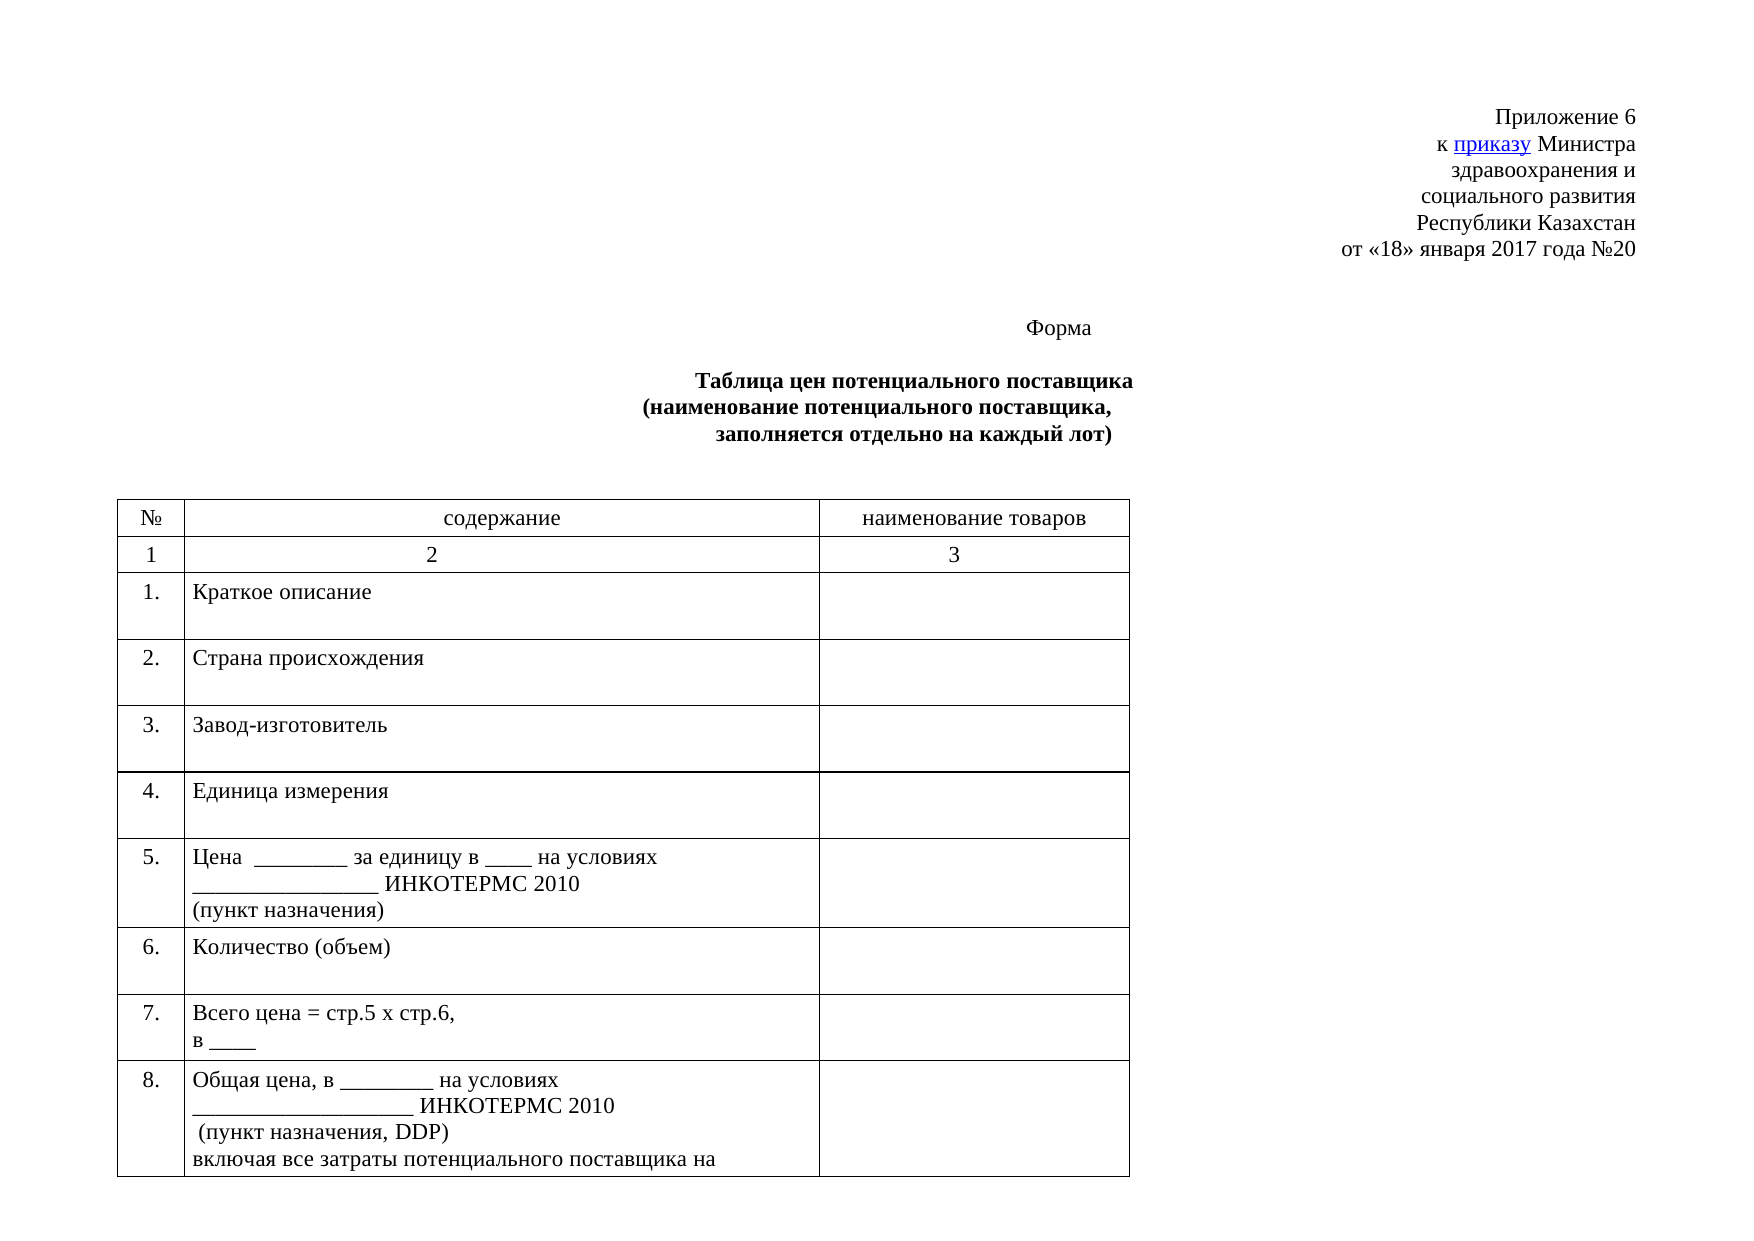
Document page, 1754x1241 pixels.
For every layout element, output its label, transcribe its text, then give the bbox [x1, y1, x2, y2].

table_cell 3 [820, 537, 1129, 572]
table_cell Завод-изготовитель [185, 706, 819, 771]
table_cell 7. [118, 995, 184, 1060]
text от «18» января 2017 года №20 [118, 235, 1636, 262]
table_cell [820, 839, 1129, 927]
table_cell 8. [118, 1061, 184, 1176]
table_cell Всего цена = стр.5 х стр.6, в ____ [185, 995, 819, 1060]
table_cell [820, 573, 1129, 639]
table_cell [820, 928, 1129, 993]
subtitle Таблица цен потенциального поставщика (наименование потенциального поставщика, [118, 367, 1636, 420]
table_cell [820, 640, 1129, 705]
table_header содержание [185, 500, 819, 536]
text Форма [118, 314, 1636, 341]
text социального развития [118, 182, 1636, 209]
table_cell Цена ________ за единицу в ____ на условиях ________________ ИНКОТЕРМС 2010 (пункт назначения) [185, 839, 819, 927]
subtitle заполняется отдельно на каждый лот) [118, 420, 1636, 446]
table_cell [185, 1061, 819, 1176]
table_cell [820, 706, 1129, 771]
table_cell 2. [118, 640, 184, 705]
table_cell Краткое описание [185, 573, 819, 639]
text Приложение 6 [118, 103, 1636, 130]
table_cell 5. [118, 839, 184, 927]
table_cell Страна происхождения [185, 640, 819, 705]
table_cell 1 [118, 537, 184, 572]
table_cell Количество (объем) [185, 928, 819, 993]
table_cell 3. [118, 706, 184, 771]
table_cell 6. [118, 928, 184, 993]
table_cell 2 [185, 537, 819, 572]
table_cell 1. [118, 573, 184, 639]
table_cell [820, 773, 1129, 838]
text здравоохранения и [118, 156, 1636, 182]
table_cell [820, 995, 1129, 1060]
table_cell 4. [118, 773, 184, 838]
table_header № [118, 500, 184, 536]
table_header наименование товаров [820, 500, 1129, 536]
table_cell Единица измерения [185, 773, 819, 838]
text к приказу Министра [118, 130, 1636, 156]
table_cell [820, 1061, 1129, 1176]
text Республики Казахстан [118, 209, 1636, 235]
